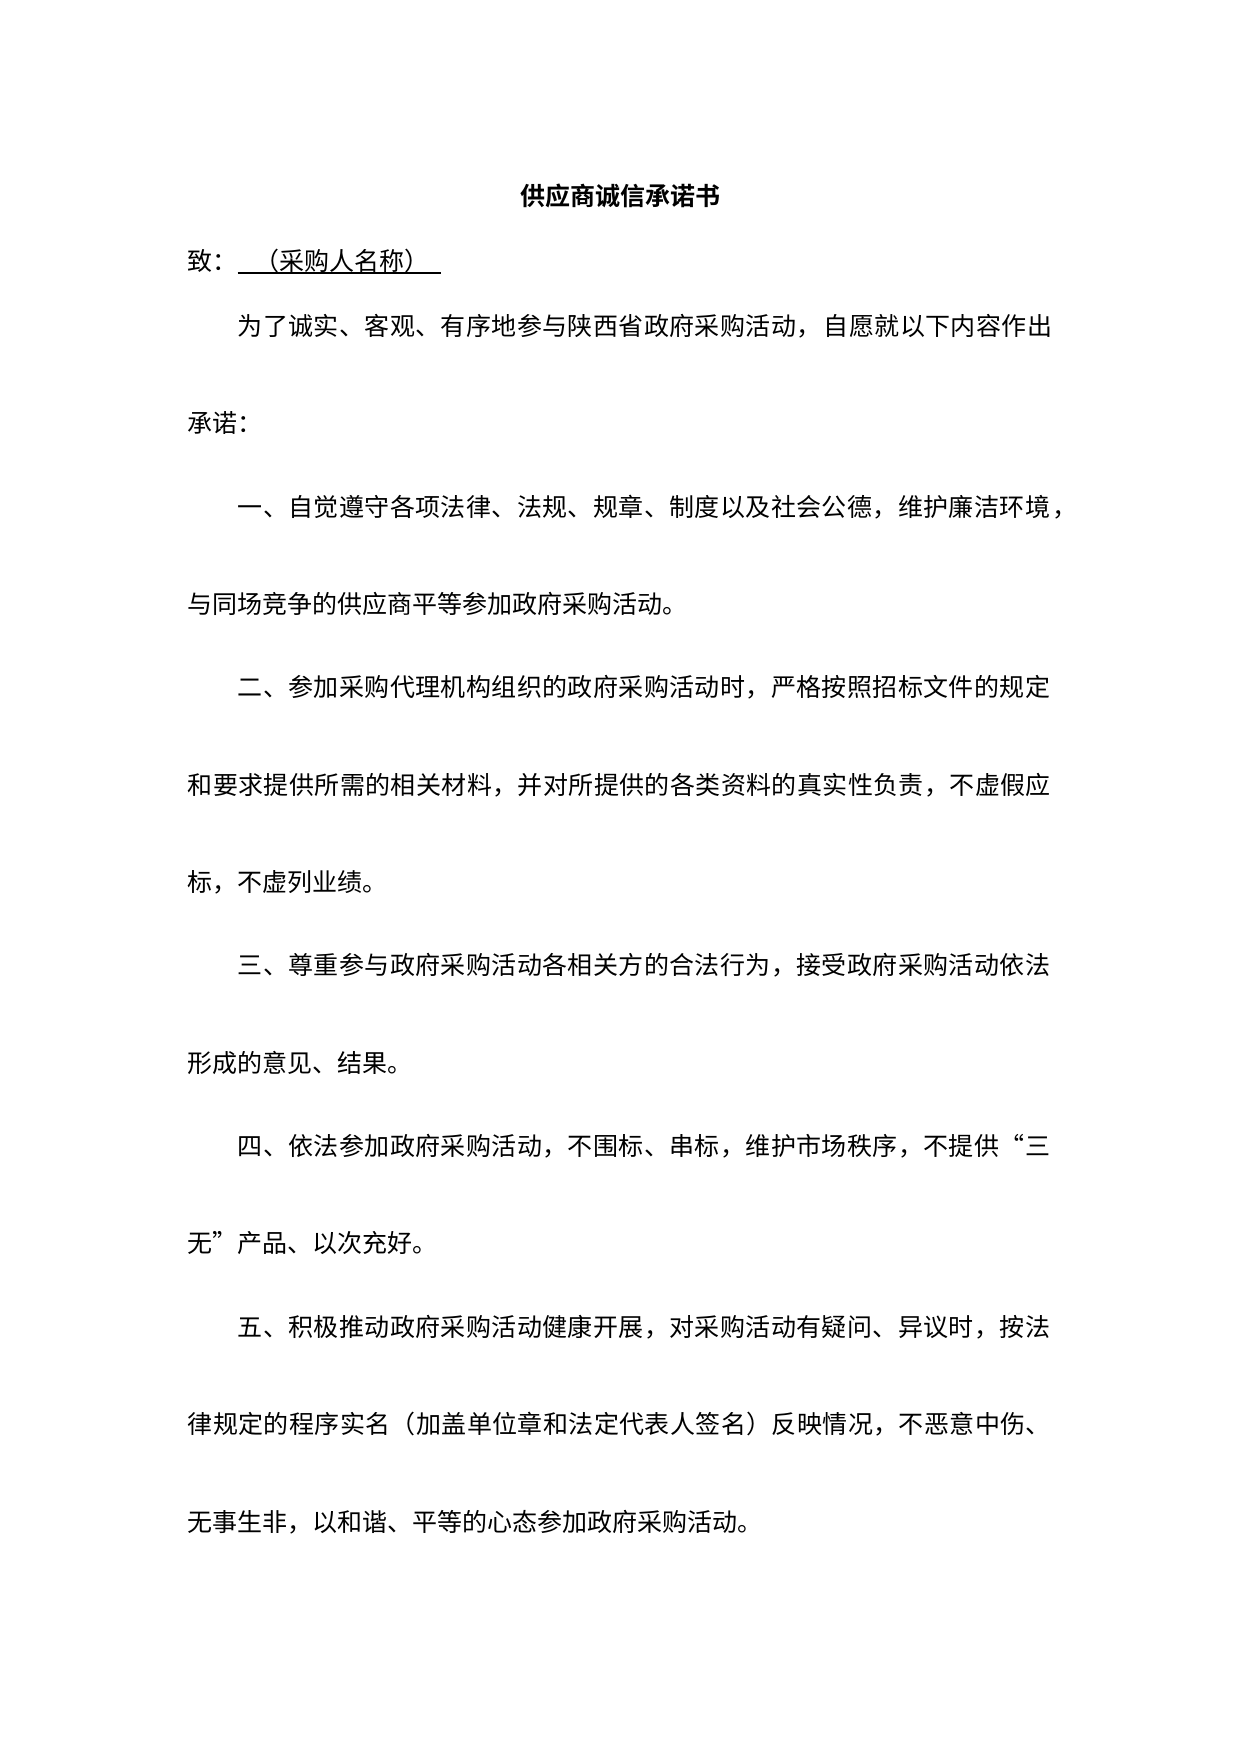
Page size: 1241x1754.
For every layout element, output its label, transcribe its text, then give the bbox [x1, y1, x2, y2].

text 供应商诚信承诺书 [187, 162, 1053, 227]
text 五、积极推动政府采购活动健康开展，对采购活动有疑问、异议时，按法律规定的程序实名（加盖单位章和法定代表人签名）反映情况，不恶意中伤、无事生非，以和谐、平等的心态参加政府采购活动。 [187, 1293, 1053, 1553]
text 二、参加采购代理机构组织的政府采购活动时，严格按照招标文件的规定和要求提供所需的相关材料，并对所提供的各类资料的真实性负责，不虚假应标，不虚列业绩。 [187, 653, 1053, 913]
text 致： （采购人名称） [187, 227, 1053, 292]
text 一、自觉遵守各项法律、法规、规章、制度以及社会公德，维护廉洁环境，与同场竞争的供应商平等参加政府采购活动。 [187, 473, 1053, 635]
text 为了诚实、客观、有序地参与陕西省政府采购活动，自愿就以下内容作出承诺： [187, 292, 1053, 454]
text 三、尊重参与政府采购活动各相关方的合法行为，接受政府采购活动依法形成的意见、结果。 [187, 931, 1053, 1094]
text 四、依法参加政府采购活动，不围标、串标，维护市场秩序，不提供“三无”产品、以次充好。 [187, 1112, 1053, 1274]
